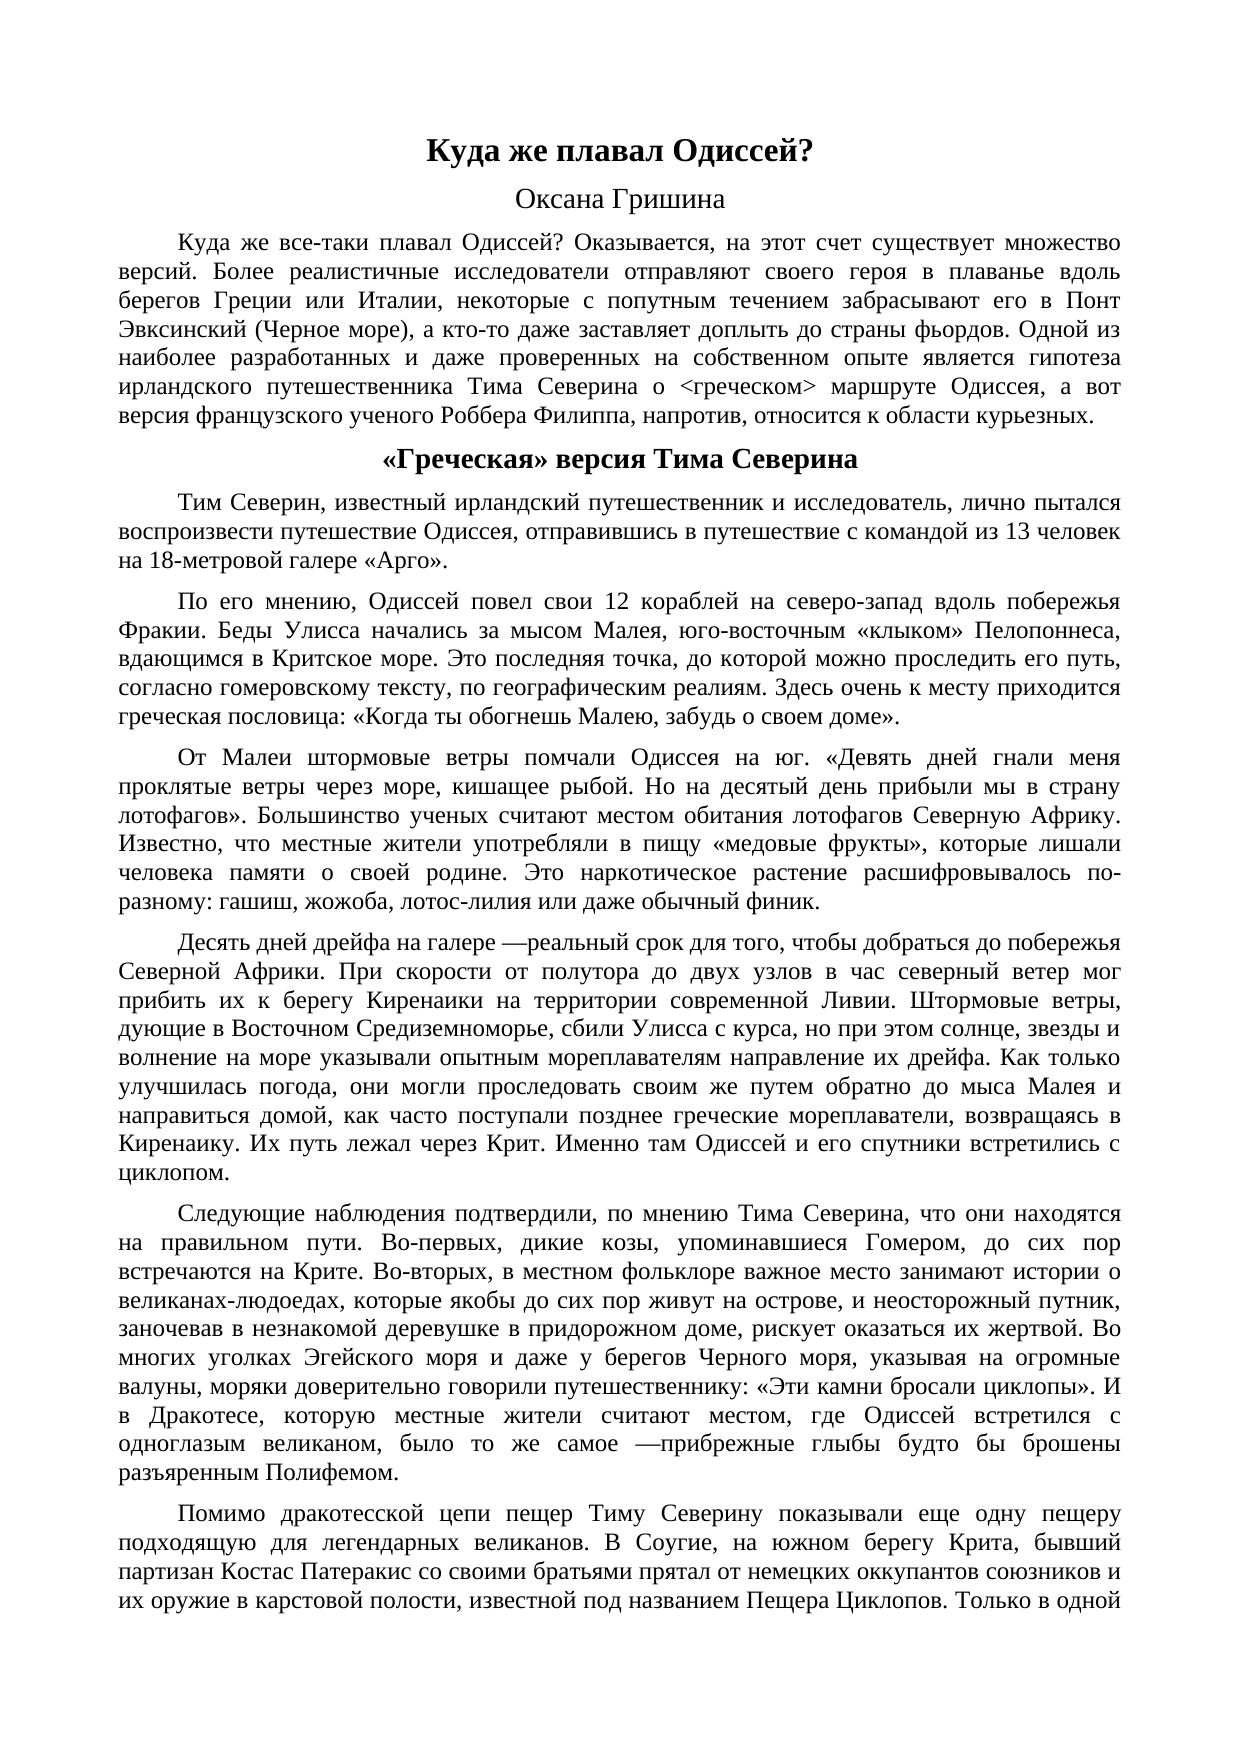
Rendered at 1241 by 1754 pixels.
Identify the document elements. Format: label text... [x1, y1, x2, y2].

text Оксана Гришина [118, 181, 1122, 215]
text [118, 1498, 1122, 1613]
text По его мнению, Одиссей повел свои 12 кораблей на северо-запад вдоль побережья Фракии. Беды Улисса начались за мысом Малея, юго-восточным «клыком» Пелопоннеса, вдающимся в Критское море. Это последняя точка, до которой можно проследить его путь, согласно гомеровскому тексту, по географическим реалиям. Здесь очень к месту приходится греческая пословица: «Когда ты обогнешь Малею, забудь о своем доме». [118, 586, 1122, 730]
text Куда же все-таки плавал Одиссей? Оказывается, на этот счет существует множество версий. Более реалистичные исследователи отправляют своего героя в плаванье вдоль берегов Греции или Италии, некоторые с попутным течением забрасывают его в Понт Эвксинский (Черное море), а кто-то даже заставляет доплыть до страны фьордов. Одной из наиболее разработанных и даже проверенных на собственном опыте является гипотеза ирландского путешественника Тима Северина о <греческом> маршруте Одиссея, а вот версия французского ученого Роббера Филиппа, напротив, относится к области курьезных. [118, 227, 1122, 429]
text От Малеи штормовые ветры помчали Одиссея на юг. «Девять дней гнали меня проклятые ветры через море, кишащее рыбой. Но на десятый день прибыли мы в страну лотофагов». Большинство ученых считают местом обитания лотофагов Северную Африку. Известно, что местные жители употребляли в пищу «медовые фрукты», которые лишали человека памяти о своей родине. Это наркотическое растение расшифровывалось по-разному: гашиш, жожоба, лотос-лилия или даже обычный финик. [118, 742, 1122, 915]
text «Греческая» версия Тима Северина [118, 441, 1122, 475]
text Куда же плавал Одиссей? [118, 131, 1122, 169]
text Тим Северин, известный ирландский путешественник и исследователь, лично пытался воспроизвести путешествие Одиссея, отправившись в путешествие с командой из 13 человек на 18-метровой галере «Арго». [118, 487, 1122, 573]
text Следующие наблюдения подтвердили, по мнению Тима Северина, что они находятся на правильном пути. Во-первых, дикие козы, упоминавшиеся Гомером, до сих пор встречаются на Крите. Во-вторых, в местном фольклоре важное место занимают истории о великанах-людоедах, которые якобы до сих пор живут на острове, и неосторожный путник, заночевав в незнакомой деревушке в придорожном доме, рискует оказаться их жертвой. Во многих уголках Эгейского моря и даже у берегов Черного моря, указывая на огромные валуны, моряки доверительно говорили путешественнику: «Эти камни бросали циклопы». И в Дракотесе, которую местные жители считают местом, где Одиссей встретился с одноглазым великаном, было то же самое —прибрежные глыбы будто бы брошены разъяренным Полифемом. [118, 1198, 1122, 1486]
text Десять дней дрейфа на галере —реальный срок для того, чтобы добраться до побережья Северной Африки. При скорости от полутора до двух узлов в час северный ветер мог прибить их к берегу Киренаики на территории современной Ливии. Штормовые ветры, дующие в Восточном Средиземноморье, сбили Улисса с курса, но при этом солнце, звезды и волнение на море указывали опытным мореплавателям направление их дрейфа. Как только улучшилась погода, они могли проследовать своим же путем обратно до мыса Малея и направиться домой, как часто поступали позднее греческие мореплаватели, возвращаясь в Киренаику. Их путь лежал через Крит. Именно там Одиссей и его спутники встретились с циклопом. [118, 927, 1122, 1186]
